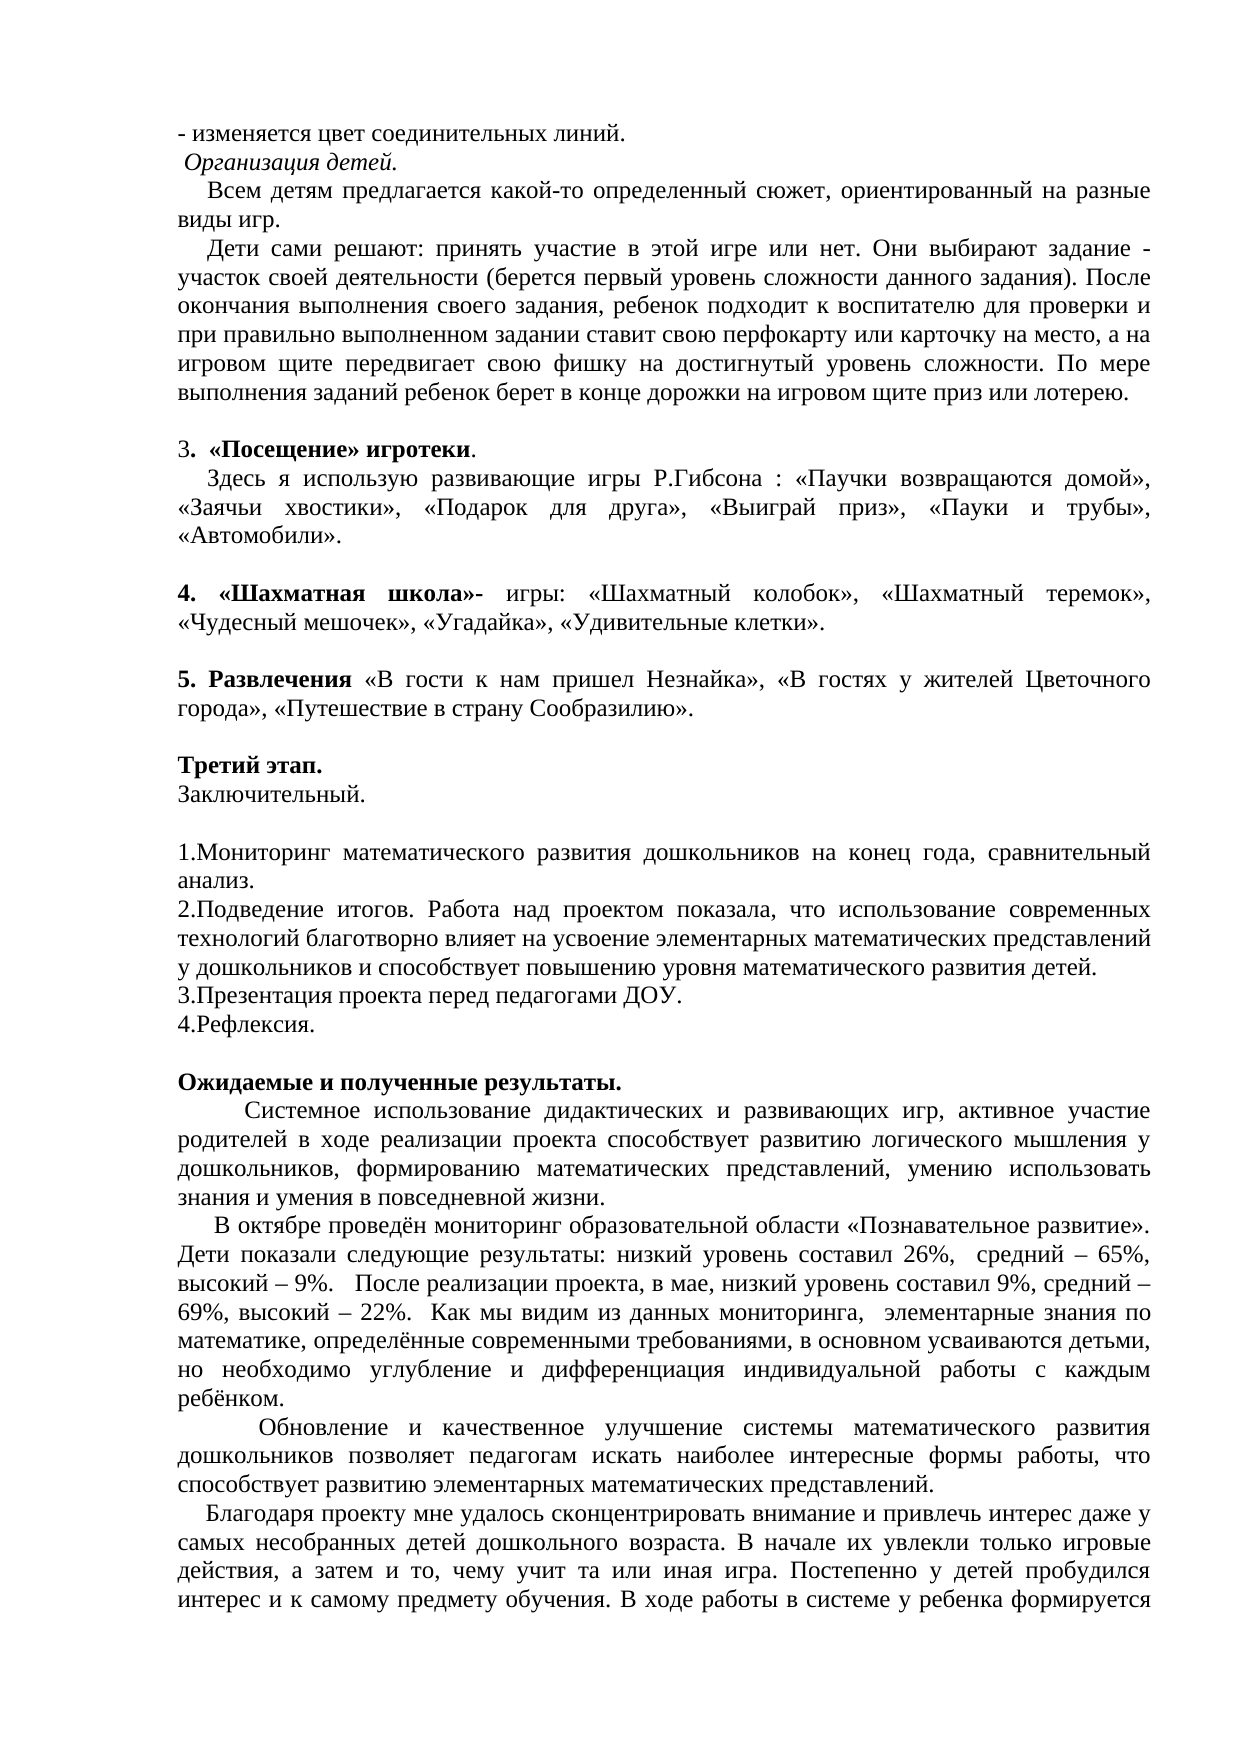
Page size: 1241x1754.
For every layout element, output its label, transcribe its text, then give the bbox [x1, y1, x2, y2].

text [177, 1498, 1152, 1613]
text 1.Мониторинг математического развития дошкольников на конец года, сравнительный анализ. [177, 837, 1152, 894]
text Системное использование дидактических и развивающих игр, активное участие родителей в ходе реализации проекта способствует развитию логического мышления у дошкольников, формированию математических представлений, умению использовать знания и умения в повседневной жизни. [177, 1096, 1152, 1211]
text - изменяется цвет соединительных линий. [177, 118, 1152, 147]
text 3.Презентация проекта перед педагогами ДОУ. [177, 981, 1152, 1009]
text 4.Рефлексия. [177, 1009, 1152, 1038]
text Ожидаемые и полученные результаты. [177, 1067, 1152, 1096]
text 3. «Посещение» игротеки. [177, 434, 1152, 463]
text Обновление и качественное улучшение системы математического развития дошкольников позволяет педагогам искать наиболее интересные формы работы, что способствует развитию элементарных математических представлений. [177, 1412, 1152, 1498]
text 2.Подведение итогов. Работа над проектом показала, что использование современных технологий благотворно влияет на усвоение элементарных математических представлений у дошкольников и способствует повышению уровня математического развития детей. [177, 894, 1152, 981]
text Здесь я использую развивающие игры Р.Гибсона : «Паучки возвращаются домой», «Заячьи хвостики», «Подарок для друга», «Выиграй приз», «Пауки и трубы», «Автомобили». [177, 463, 1152, 549]
text В октябре проведён мониторинг образовательной области «Познавательное развитие». Дети показали следующие результаты: низкий уровень составил 26%, средний – 65%, высокий – 9%. После реализации проекта, в мае, низкий уровень составил 9%, средний – 69%, высокий – 22%. Как мы видим из данных мониторинга, элементарные знания по математике, определённые современными требованиями, в основном усваиваются детьми, но необходимо углубление и дифференциация индивидуальной работы с каждым ребёнком. [177, 1211, 1152, 1412]
text Третий этап. [177, 751, 1152, 779]
text Организация детей. [177, 147, 1152, 176]
text Дети сами решают: принять участие в этой игре или нет. Они выбирают задание - участок своей деятельности (берется первый уровень сложности данного задания). После окончания выполнения своего задания, ребенок подходит к воспитателю для проверки и при правильно выполненном задании ставит свою перфокарту или карточку на место, а на игровом щите передвигает свою фишку на достигнутый уровень сложности. По мере выполнения заданий ребенок берет в конце дорожки на игровом щите приз или лотерею. [177, 233, 1152, 406]
text 4. «Шахматная школа»- игры: «Шахматный колобок», «Шахматный теремок», «Чудесный мешочек», «Угадайка», «Удивительные клетки». [177, 578, 1152, 636]
text Всем детям предлагается какой-то определенный сюжет, ориентированный на разные виды игр. [177, 176, 1152, 233]
text 5. Развлечения «В гости к нам пришел Незнайка», «В гостях у жителей Цветочного города», «Путешествие в страну Сообразилию». [177, 664, 1152, 722]
text Заключительный. [177, 779, 1152, 808]
